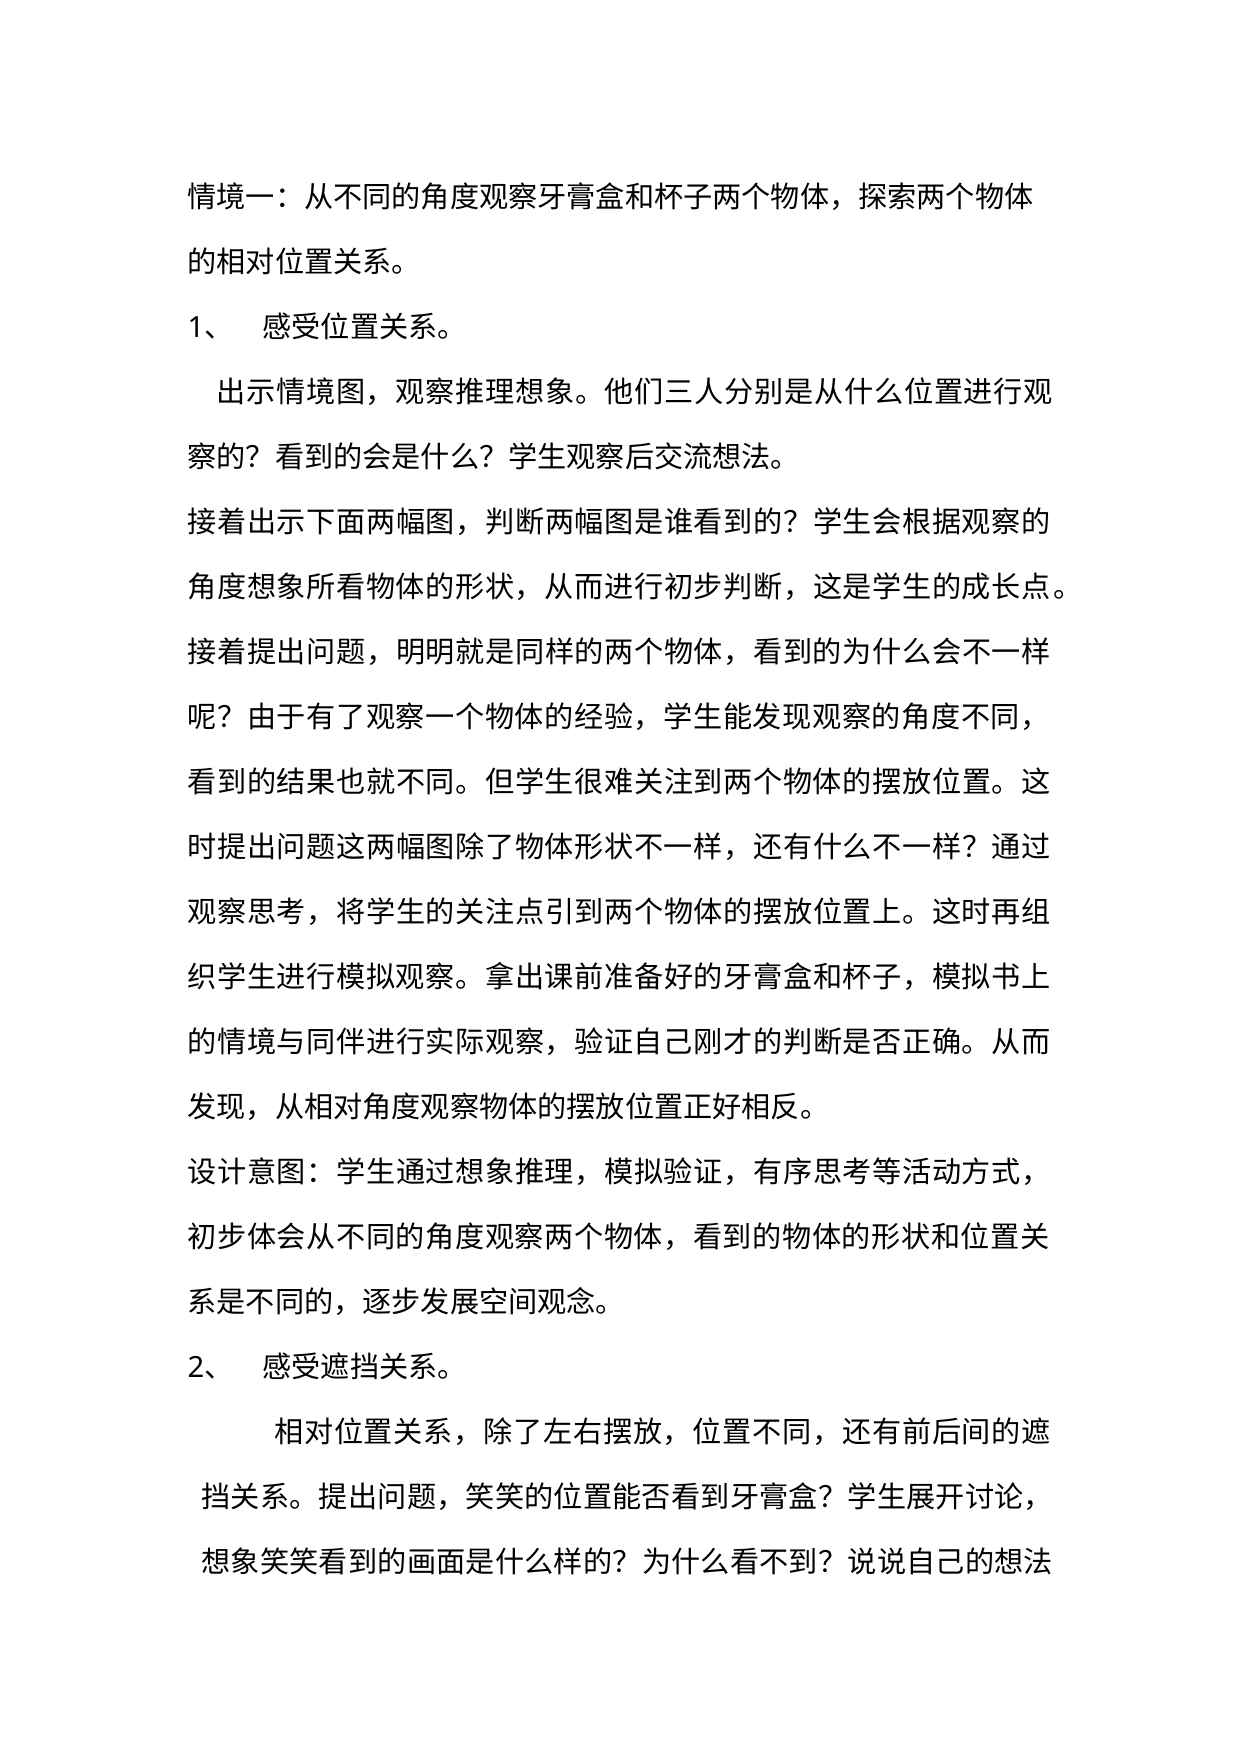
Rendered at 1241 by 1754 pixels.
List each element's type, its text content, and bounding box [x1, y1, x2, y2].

list 感受遮挡关系。 [187, 1332, 1053, 1397]
text 出示情境图，观察推理想象。他们三人分别是从什么位置进行观察的？看到的会是什么？学生观察后交流想法。 [187, 357, 1053, 487]
text 接着出示下面两幅图，判断两幅图是谁看到的？学生会根据观察的角度想象所看物体的形状，从而进行初步判断，这是学生的成长点。接着提出问题，明明就是同样的两个物体，看到的为什么会不一样呢？由于有了观察一个物体的经验，学生能发现观察的角度不同，看到的结果也就不同。但学生很难关注到两个物体的摆放位置。这时提出问题这两幅图除了物体形状不一样，还有什么不一样？通过观察思考，将学生的关注点引到两个物体的摆放位置上。这时再组织学生进行模拟观察。拿出课前准备好的牙膏盒和杯子，模拟书上的情境与同伴进行实际观察，验证自己刚才的判断是否正确。从而发现，从相对角度观察物体的摆放位置正好相反。 [187, 487, 1053, 1137]
text 设计意图：学生通过想象推理，模拟验证，有序思考等活动方式，初步体会从不同的角度观察两个物体，看到的物体的形状和位置关系是不同的，逐步发展空间观念。 [187, 1137, 1053, 1332]
text 情境一：从不同的角度观察牙膏盒和杯子两个物体，探索两个物体的相对位置关系。 [187, 162, 1053, 292]
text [201, 1397, 1053, 1592]
list 感受位置关系。 [187, 292, 1053, 357]
